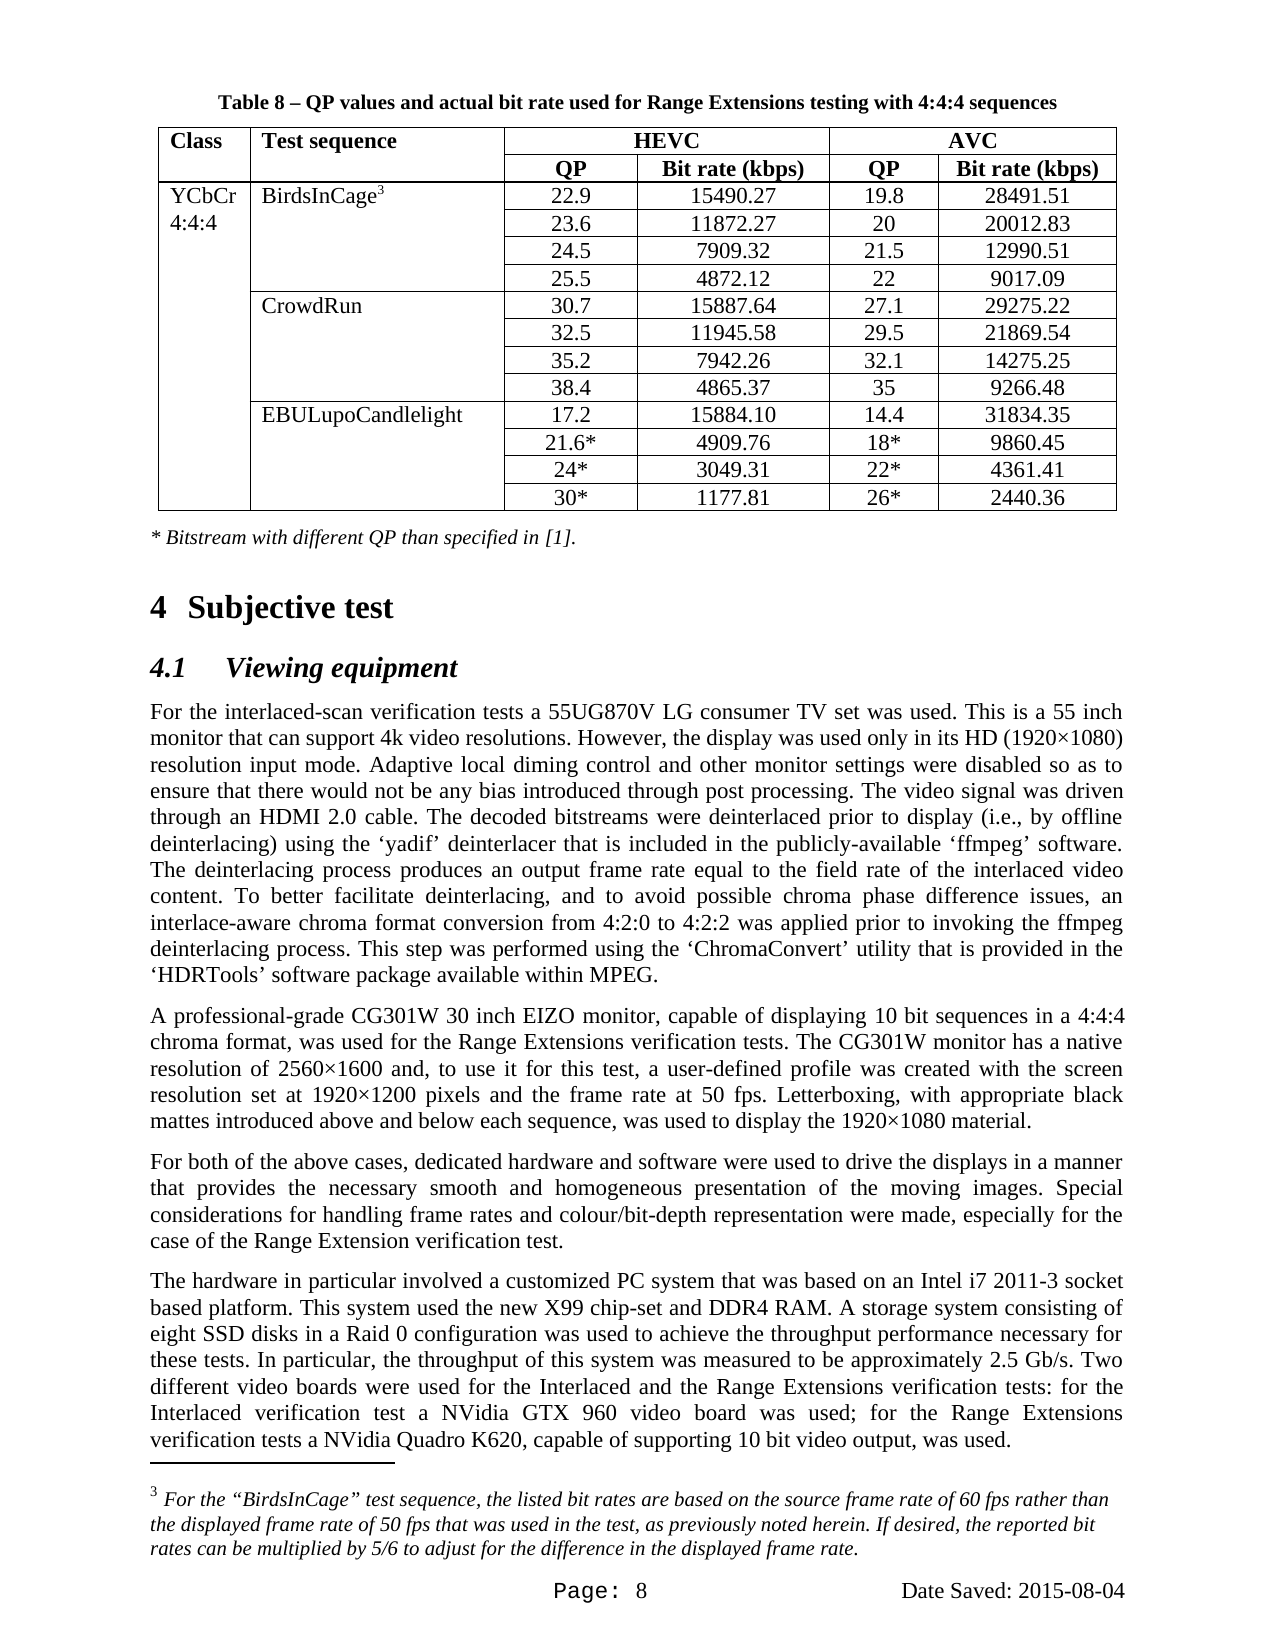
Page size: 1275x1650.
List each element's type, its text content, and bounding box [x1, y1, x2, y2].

table_cell YCbCr 4:4:4 [159, 183, 250, 510]
table_cell 3049.31 [638, 456, 829, 483]
table_cell 28491.51 [939, 183, 1116, 209]
table_cell 32.1 [830, 347, 938, 373]
table_cell 15884.10 [638, 402, 829, 428]
subtitle Subjective test [150, 587, 1125, 625]
table_cell 22* [830, 456, 938, 483]
text For both of the above cases, dedicated hardware and software were used to drive the displays in a manner that provides the necessary smooth and homogeneous presentation of the moving images. Special considerations for handling frame rates and colour/bit-depth representation were made, especially for the case of the Range Extension verification test. [150, 1148, 1125, 1253]
text Table 8 – QP values and actual bit rate used for Range Extensions testing with 4:4:4 sequences [150, 90, 1125, 114]
table_cell 22.9 [505, 183, 637, 209]
table_cell EBULupoCandlelight [251, 402, 504, 510]
table_cell 24.5 [505, 237, 637, 263]
table_cell 9266.48 [939, 374, 1116, 401]
table_cell Bit rate (kbps) [939, 155, 1116, 181]
table_header Class [159, 128, 250, 181]
text A professional-grade CG301W 30 inch EIZO monitor, capable of displaying 10 bit sequences in a 4:4:4 chroma format, was used for the Range Extensions verification tests. The CG301W monitor has a native resolution of 2560×1600 and, to use it for this test, a user-defined profile was created with the screen resolution set at 1920×1200 pixels and the frame rate at 50 fps. Letterboxing, with appropriate black mattes introduced above and below each sequence, was used to display the 1920×1080 material. [150, 1002, 1125, 1134]
table_cell 30.7 [505, 292, 637, 318]
table_cell QP [505, 155, 637, 181]
table_cell 4361.41 [939, 456, 1116, 483]
table_cell 11945.58 [638, 319, 829, 346]
table_cell 30* [505, 484, 637, 510]
table_cell 1177.81 [638, 484, 829, 510]
table_cell 23.6 [505, 210, 637, 236]
text For the interlaced-scan verification tests a 55UG870V LG consumer TV set was used. This is a 55 inch monitor that can support 4k video resolutions. However, the display was used only in its HD (1920×1080) resolution input mode. Adaptive local diming control and other monitor settings were disabled so as to ensure that there would not be any bias introduced through post processing. The video signal was driven through an HDMI 2.0 cable. The decoded bitstreams were deinterlaced prior to display (i.e., by offline deinterlacing) using the ‘yadif’ deinterlacer that is included in the publicly-available ‘ffmpeg’ software. The deinterlacing process produces an output frame rate equal to the field rate of the interlaced video content. To better facilitate deinterlacing, and to avoid possible chroma phase difference issues, an interlace-aware chroma format conversion from 4:2:0 to 4:2:2 was applied prior to invoking the ffmpeg deinterlacing process. This step was performed using the ‘ChromaConvert’ utility that is provided in the ‘HDRTools’ software package available within MPEG. [150, 698, 1125, 988]
table_cell 20012.83 [939, 210, 1116, 236]
table_header HEVC [505, 128, 829, 154]
table_cell BirdsInCage [251, 183, 504, 291]
table_cell 26* [830, 484, 938, 510]
table_cell 21.6* [505, 429, 637, 455]
table_cell 4872.12 [638, 265, 829, 291]
table_cell 35 [830, 374, 938, 401]
text * Bitstream with different QP than specified in [1]. [150, 525, 1125, 549]
subtitle Viewing equipment [150, 650, 1125, 684]
table_cell 9860.45 [939, 429, 1116, 455]
table_cell 17.2 [505, 402, 637, 428]
table_cell 31834.35 [939, 402, 1116, 428]
table_cell 14.4 [830, 402, 938, 428]
table_cell 18* [830, 429, 938, 455]
table_cell QP [830, 155, 938, 181]
table_cell 20 [830, 210, 938, 236]
table_cell 7909.32 [638, 237, 829, 263]
table_cell 24* [505, 456, 637, 483]
table_cell 32.5 [505, 319, 637, 346]
table_cell 29.5 [830, 319, 938, 346]
table_cell CrowdRun [251, 292, 504, 401]
table_cell 4909.76 [638, 429, 829, 455]
table_cell 15887.64 [638, 292, 829, 318]
table_cell 25.5 [505, 265, 637, 291]
table_cell 12990.51 [939, 237, 1116, 263]
table_cell 38.4 [505, 374, 637, 401]
table_cell 22 [830, 265, 938, 291]
table_cell 2440.36 [939, 484, 1116, 510]
table_cell Bit rate (kbps) [638, 155, 829, 181]
table_cell 21869.54 [939, 319, 1116, 346]
table_cell 15490.27 [638, 183, 829, 209]
table_header AVC [830, 128, 1116, 154]
table_cell 11872.27 [638, 210, 829, 236]
table_cell 14275.25 [939, 347, 1116, 373]
table_cell 19.8 [830, 183, 938, 209]
table_cell 21.5 [830, 237, 938, 263]
table_cell 4865.37 [638, 374, 829, 401]
text The hardware in particular involved a customized PC system that was based on an Intel i7 2011-3 socket based platform. This system used the new X99 chip-set and DDR4 RAM. A storage system consisting of eight SSD disks in a Raid 0 configuration was used to achieve the throughput performance necessary for these tests. In particular, the throughput of this system was measured to be approximately 2.5 Gb/s. Two different video boards were used for the Interlaced and the Range Extensions verification tests: for the Interlaced verification test a NVidia GTX 960 video board was used; for the Range Extensions verification tests a NVidia Quadro K620, capable of supporting 10 bit video output, was used. [150, 1267, 1125, 1452]
table_header Test sequence [251, 128, 504, 181]
table_cell 9017.09 [939, 265, 1116, 291]
table_cell 29275.22 [939, 292, 1116, 318]
table_cell 35.2 [505, 347, 637, 373]
table_cell 7942.26 [638, 347, 829, 373]
table_cell 27.1 [830, 292, 938, 318]
